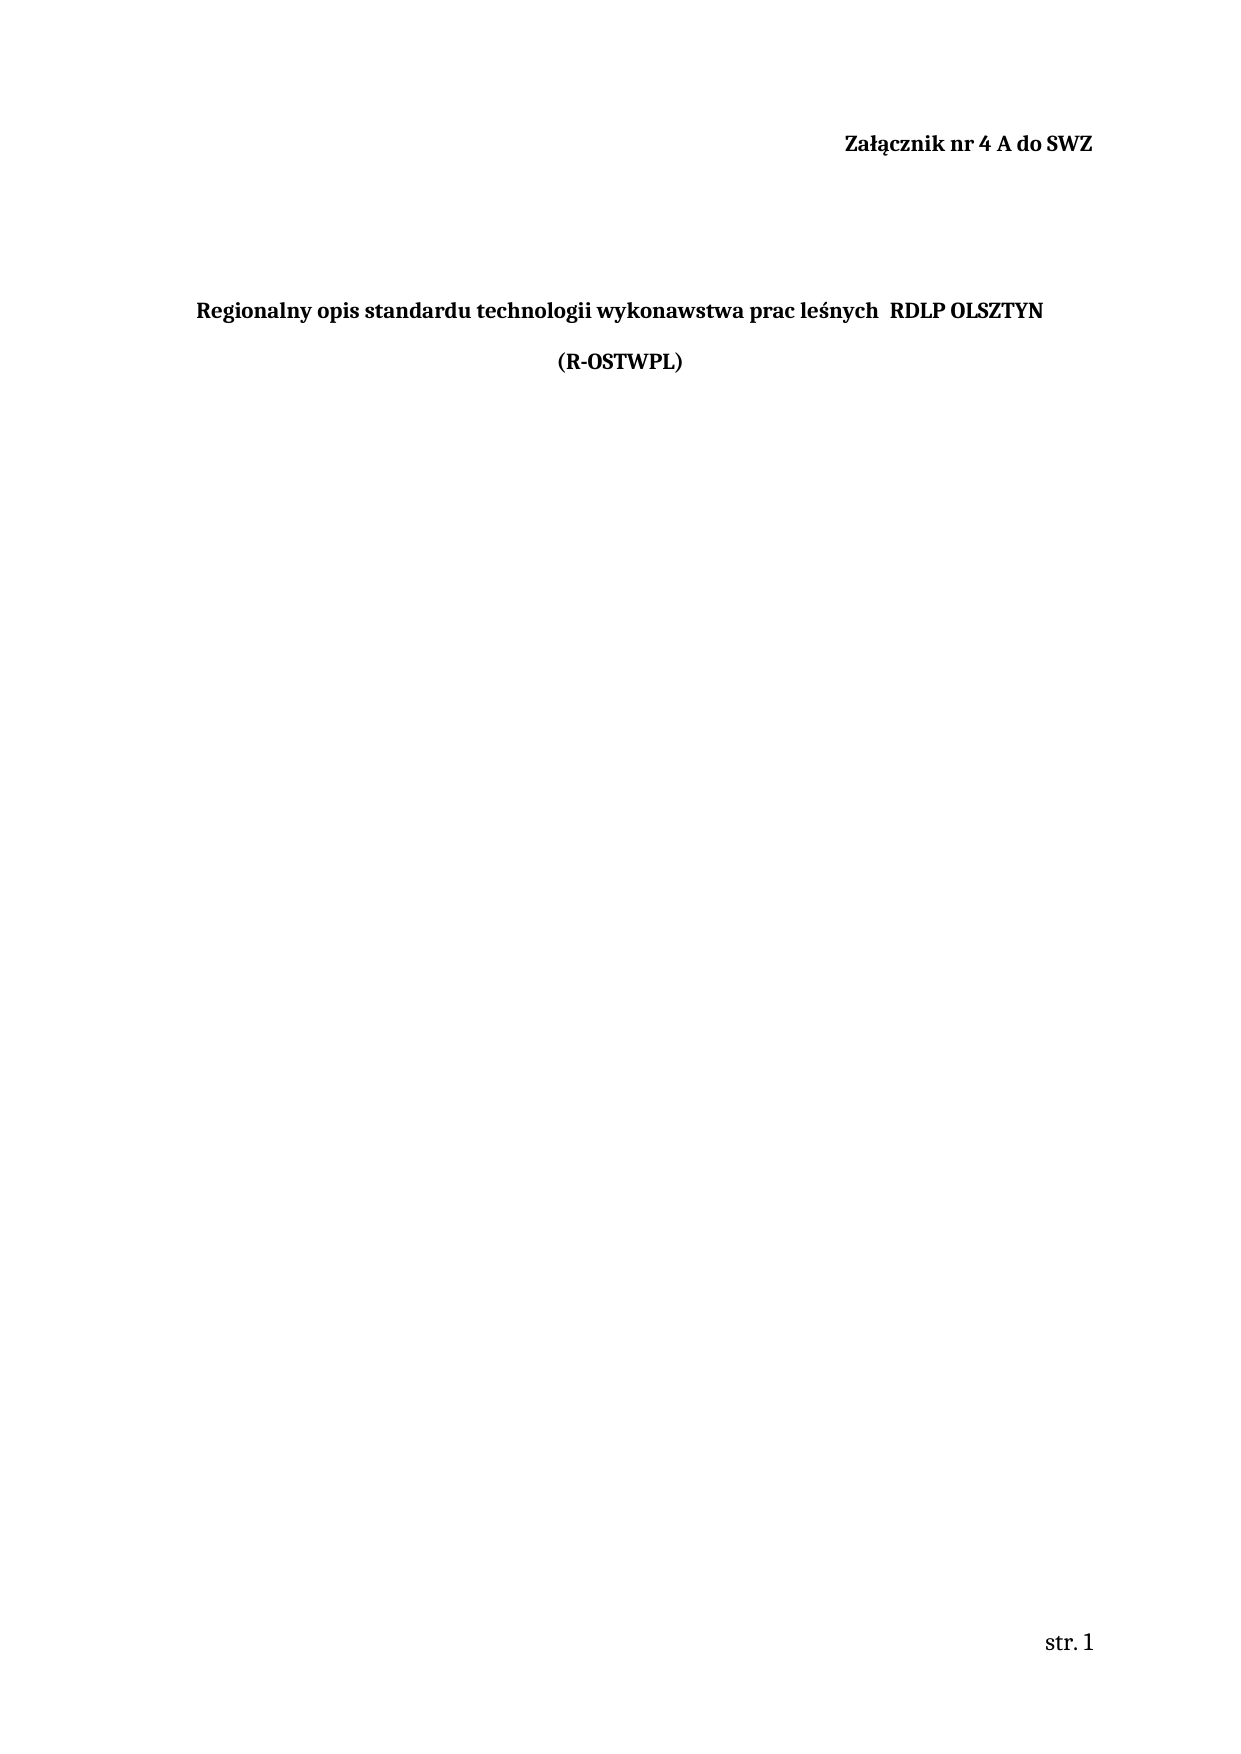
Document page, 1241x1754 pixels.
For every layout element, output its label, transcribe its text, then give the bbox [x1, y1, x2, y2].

text (R-OSTWPL) [148, 349, 1093, 375]
text Załącznik nr 4 A do SWZ [148, 131, 1093, 157]
text Regionalny opis standardu technologii wykonawstwa prac leśnych RDLP OLSZTYN [148, 298, 1093, 324]
